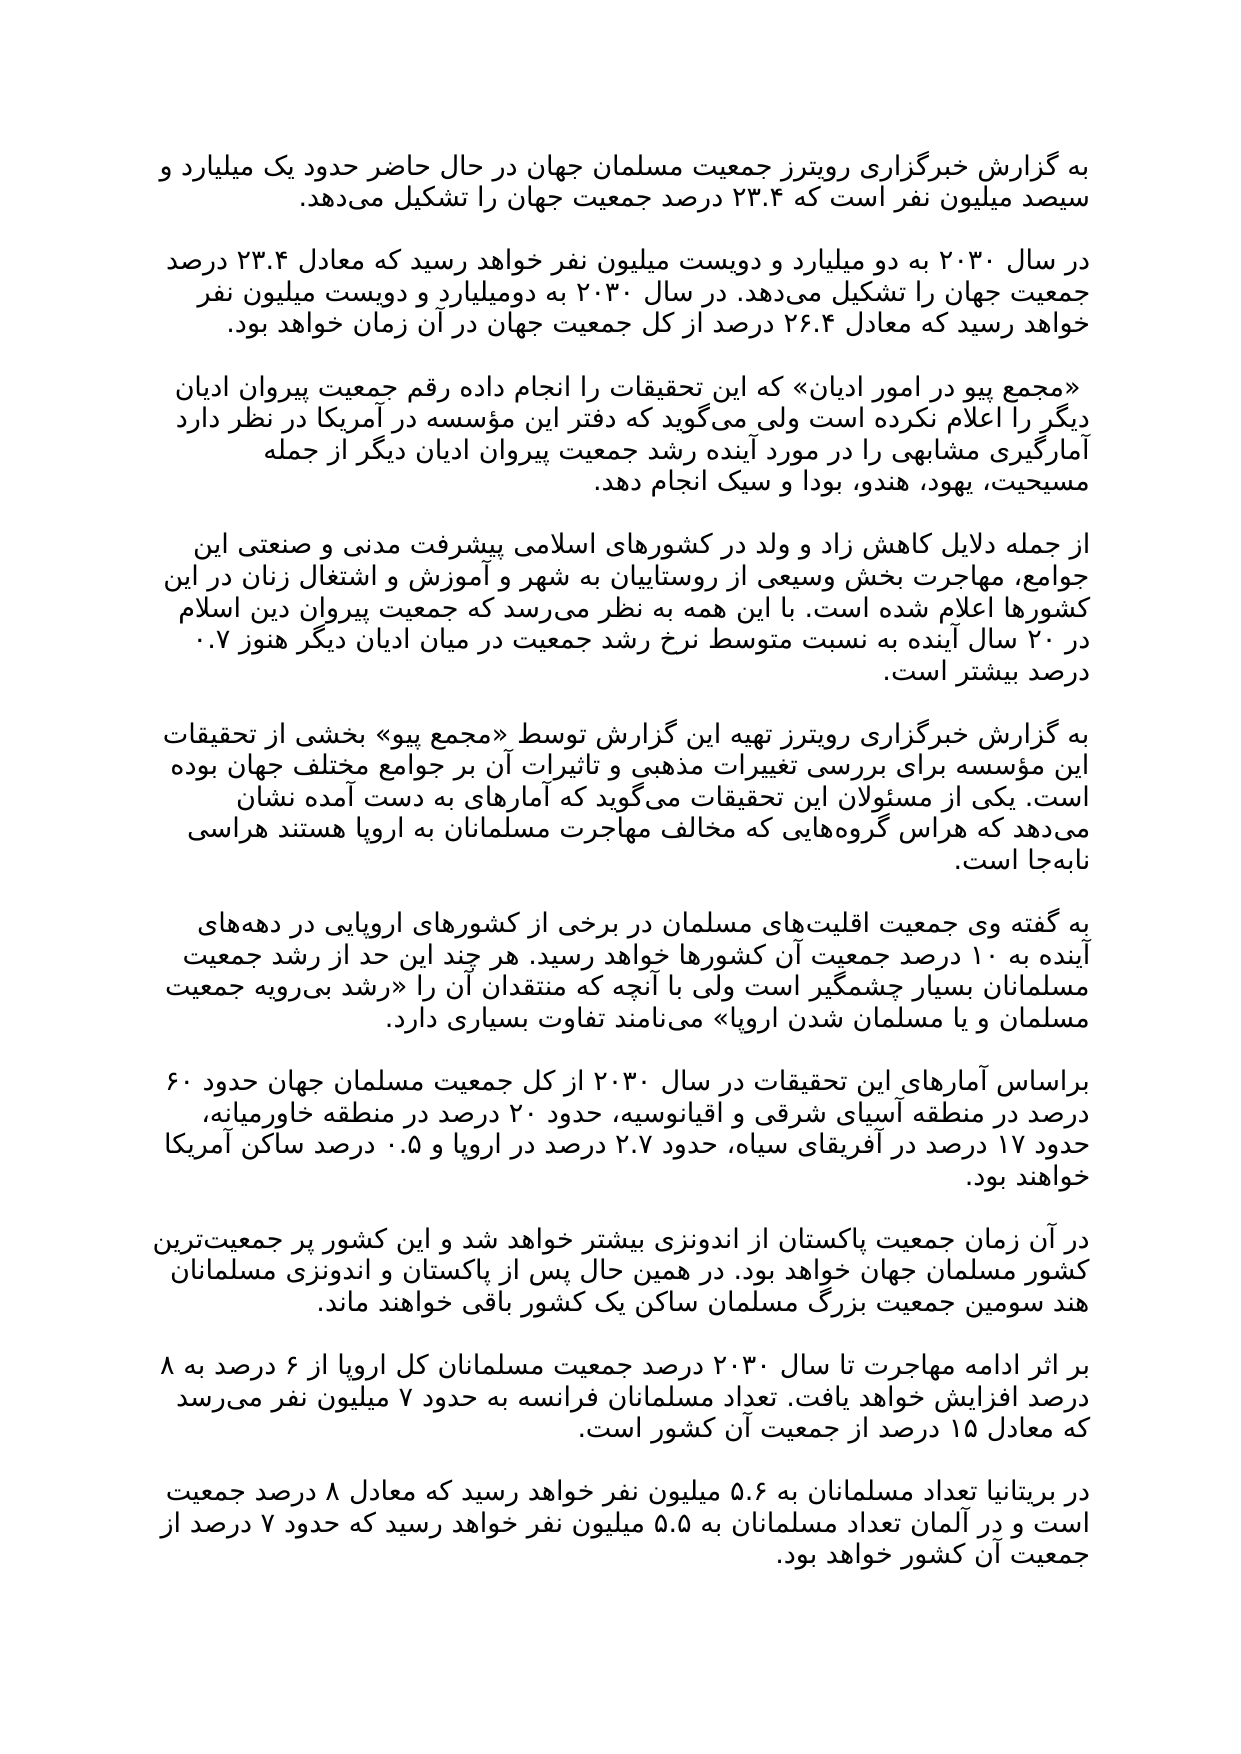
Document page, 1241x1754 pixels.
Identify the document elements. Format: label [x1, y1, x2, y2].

text [150, 150, 1090, 1602]
